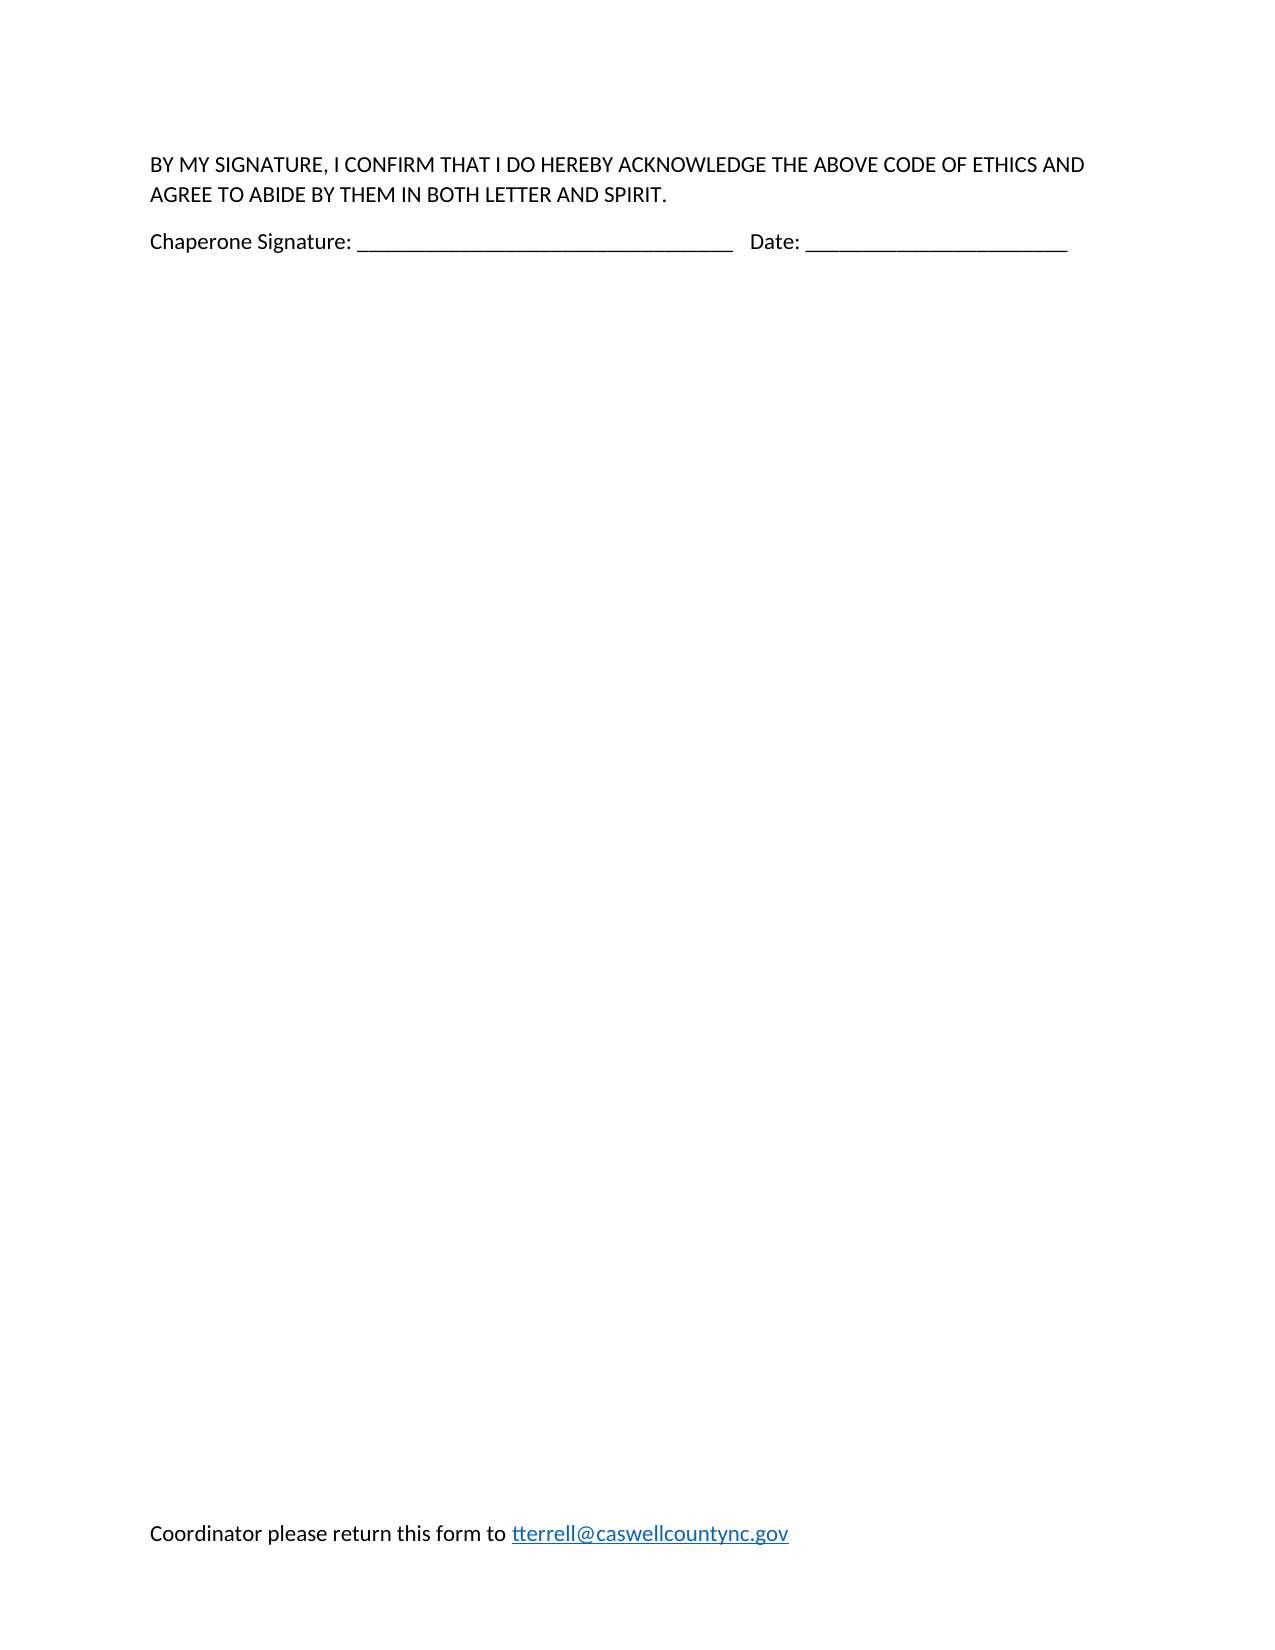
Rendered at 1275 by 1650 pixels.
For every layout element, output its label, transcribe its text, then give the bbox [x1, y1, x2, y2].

text BY MY SIGNATURE, I CONFIRM THAT I DO HEREBY ACKNOWLEDGE THE ABOVE CODE OF ETHICS AND AGREE TO ABIDE BY THEM IN BOTH LETTER AND SPIRIT. [150, 150, 1125, 208]
text Chaperone Signature: _________________________________ Date: _______________________ [150, 227, 1125, 255]
